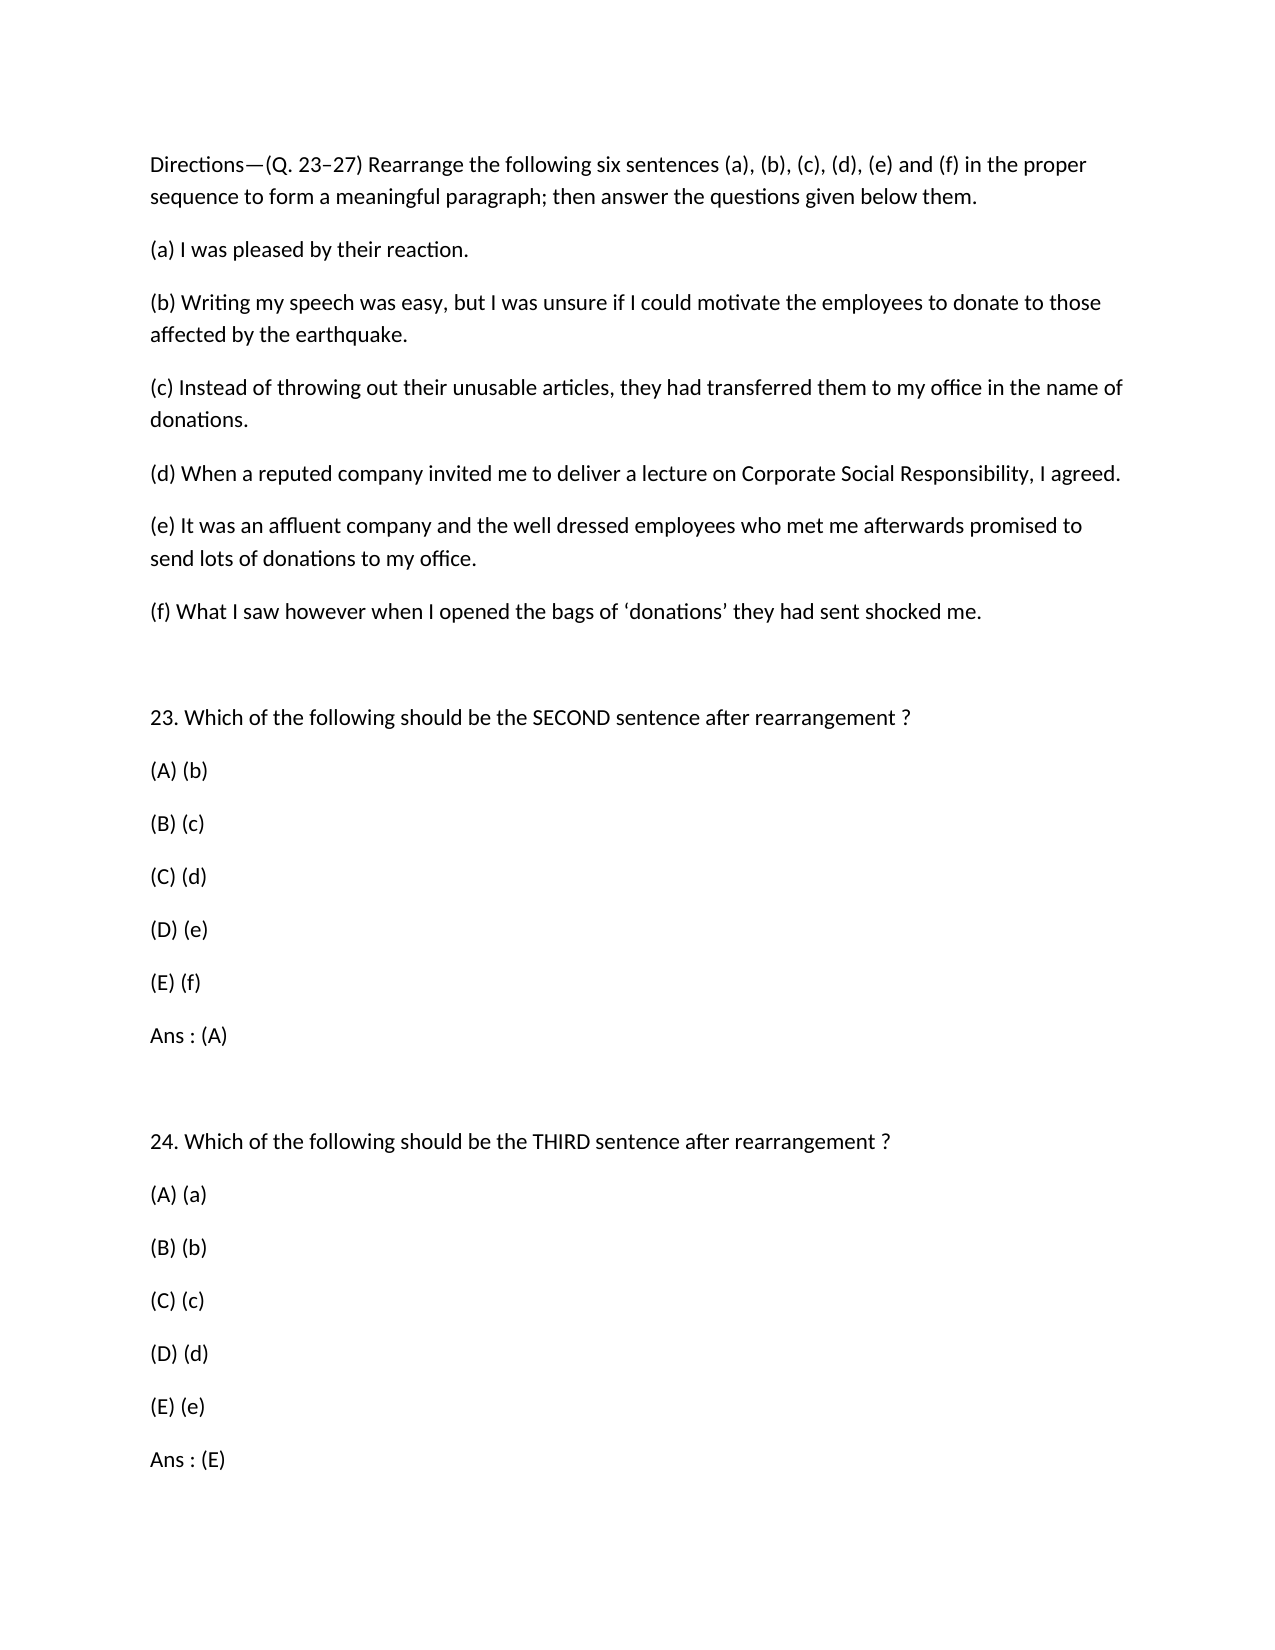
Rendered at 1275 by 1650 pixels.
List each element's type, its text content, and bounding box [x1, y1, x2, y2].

text (f) What I saw however when I opened the bags of ‘donations’ they had sent shocked me. [150, 597, 1125, 625]
text (C) (d) [150, 862, 1125, 890]
text (A) (a) [150, 1180, 1125, 1208]
text (D) (e) [150, 915, 1125, 943]
text (e) It was an affluent company and the well dressed employees who met me afterwards promised to send lots of donations to my office. [150, 512, 1125, 572]
text Ans : (E) [150, 1445, 1125, 1473]
text 23. Which of the following should be the SECOND sentence after rearrangement ? [150, 703, 1125, 731]
text (D) (d) [150, 1339, 1125, 1367]
text (b) Writing my speech was easy, but I was unsure if I could motivate the employees to donate to those affected by the earthquake. [150, 288, 1125, 348]
text (E) (f) [150, 968, 1125, 996]
text 24. Which of the following should be the THIRD sentence after rearrangement ? [150, 1127, 1125, 1155]
text (d) When a reputed company invited me to deliver a lecture on Corporate Social Responsibility, I agreed. [150, 459, 1125, 487]
text (A) (b) [150, 756, 1125, 784]
text (c) Instead of throwing out their unusable articles, they had transferred them to my office in the name of donations. [150, 373, 1125, 434]
text (C) (c) [150, 1286, 1125, 1314]
text (B) (c) [150, 809, 1125, 837]
text (B) (b) [150, 1233, 1125, 1261]
text (E) (e) [150, 1392, 1125, 1420]
text Directions—(Q. 23–27) Rearrange the following six sentences (a), (b), (c), (d), (e) and (f) in the proper sequence to form a meaningful paragraph; then answer the questions given below them. [150, 150, 1125, 210]
text (a) I was pleased by their reaction. [150, 235, 1125, 263]
text Ans : (A) [150, 1021, 1125, 1049]
